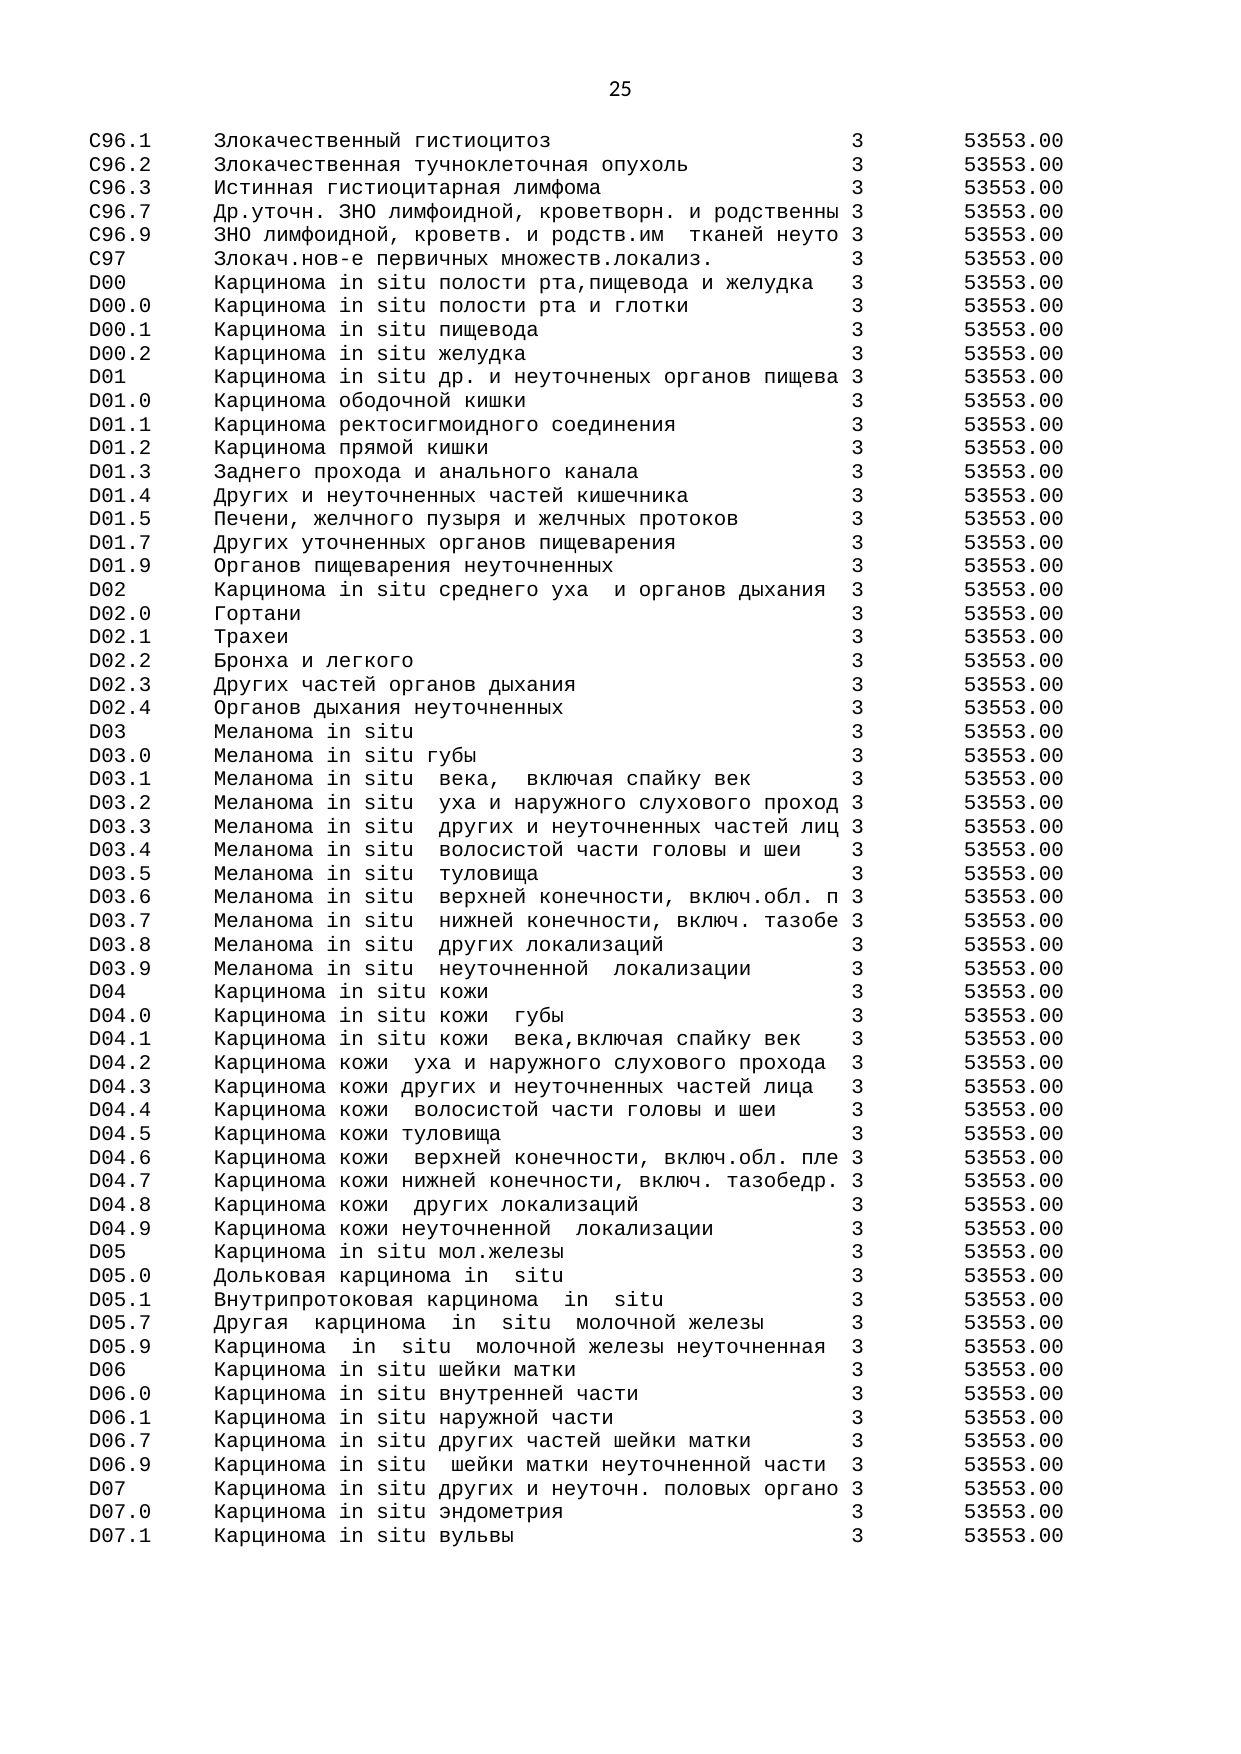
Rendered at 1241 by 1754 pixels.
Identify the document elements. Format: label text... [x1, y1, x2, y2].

text D04.7 Карцинома кожи нижней конечности, включ. тазобедр. 3 53553.00 [89, 1170, 1152, 1194]
text D01 Карцинома in situ др. и неуточненых органов пищева 3 53553.00 [89, 366, 1152, 390]
text D05.1 Внутрипротоковая карцинома in situ 3 53553.00 [89, 1288, 1152, 1312]
text D07.0 Карцинома in situ эндометрия 3 53553.00 [89, 1501, 1152, 1525]
text D04.2 Карцинома кожи уха и наружного слухового прохода 3 53553.00 [89, 1052, 1152, 1076]
text D03.6 Меланома in situ верхней конечности, включ.обл. п 3 53553.00 [89, 887, 1152, 910]
text C96.1 Злокачественный гистиоцитоз 3 53553.00 [89, 130, 1152, 153]
text D00.1 Карцинома in situ пищевода 3 53553.00 [89, 319, 1152, 343]
text D04.5 Карцинома кожи туловища 3 53553.00 [89, 1123, 1152, 1147]
text D03.7 Меланома in situ нижней конечности, включ. тазобе 3 53553.00 [89, 910, 1152, 934]
text D06.1 Карцинома in situ наружной части 3 53553.00 [89, 1407, 1152, 1430]
text D02.2 Бронха и легкого 3 53553.00 [89, 650, 1152, 674]
text D01.4 Других и неуточненных частей кишечника 3 53553.00 [89, 484, 1152, 508]
text D03.5 Меланома in situ туловища 3 53553.00 [89, 863, 1152, 887]
text D05 Карцинома in situ мол.железы 3 53553.00 [89, 1241, 1152, 1265]
text D01.5 Печени, желчного пузыря и желчных протоков 3 53553.00 [89, 508, 1152, 532]
text D04.9 Карцинома кожи неуточненной локализации 3 53553.00 [89, 1218, 1152, 1241]
text C96.3 Истинная гистиоцитарная лимфома 3 53553.00 [89, 177, 1152, 201]
text D05.9 Карцинома in situ молочной железы неуточненная 3 53553.00 [89, 1336, 1152, 1359]
text D00 Карцинома in situ полости рта,пищевода и желудка 3 53553.00 [89, 272, 1152, 295]
text C97 Злокач.нов-е первичных множеств.локализ. 3 53553.00 [89, 248, 1152, 272]
text D01.7 Других уточненных органов пищеварения 3 53553.00 [89, 532, 1152, 556]
text D05.7 Другая карцинома in situ молочной железы 3 53553.00 [89, 1312, 1152, 1336]
text C96.9 ЗНО лимфоидной, кроветв. и родств.им тканей неуто 3 53553.00 [89, 224, 1152, 248]
text C96.7 Др.уточн. ЗНО лимфоидной, кроветворн. и родственны 3 53553.00 [89, 201, 1152, 224]
text D04.8 Карцинома кожи других локализаций 3 53553.00 [89, 1194, 1152, 1218]
text C96.2 Злокачественная тучноклеточная опухоль 3 53553.00 [89, 153, 1152, 177]
text D07.1 Карцинома in situ вульвы 3 53553.00 [89, 1525, 1152, 1549]
text D01.9 Органов пищеварения неуточненных 3 53553.00 [89, 556, 1152, 579]
text D03.2 Меланома in situ уха и наружного слухового проход 3 53553.00 [89, 792, 1152, 816]
text D01.3 Заднего прохода и анального канала 3 53553.00 [89, 461, 1152, 484]
text D02.4 Органов дыхания неуточненных 3 53553.00 [89, 697, 1152, 721]
text D00.0 Карцинома in situ полости рта и глотки 3 53553.00 [89, 295, 1152, 319]
text D02.1 Трахеи 3 53553.00 [89, 626, 1152, 650]
text D04.0 Карцинома in situ кожи губы 3 53553.00 [89, 1005, 1152, 1028]
text D04 Карцинома in situ кожи 3 53553.00 [89, 981, 1152, 1005]
text D01.0 Карцинома ободочной кишки 3 53553.00 [89, 390, 1152, 414]
text D02 Карцинома in situ среднего уха и органов дыхания 3 53553.00 [89, 579, 1152, 603]
text D04.6 Карцинома кожи верхней конечности, включ.обл. пле 3 53553.00 [89, 1147, 1152, 1170]
text D01.2 Карцинома прямой кишки 3 53553.00 [89, 437, 1152, 461]
text D06 Карцинома in situ шейки матки 3 53553.00 [89, 1359, 1152, 1383]
text D03.1 Меланома in situ века, включая спайку век 3 53553.00 [89, 768, 1152, 792]
text D04.3 Карцинома кожи других и неуточненных частей лица 3 53553.00 [89, 1076, 1152, 1099]
text D03.4 Меланома in situ волосистой части головы и шеи 3 53553.00 [89, 839, 1152, 863]
text D02.0 Гортани 3 53553.00 [89, 603, 1152, 626]
text D03.0 Меланома in situ губы 3 53553.00 [89, 745, 1152, 768]
text D01.1 Карцинома ректосигмоидного соединения 3 53553.00 [89, 414, 1152, 437]
text D03.9 Меланома in situ неуточненной локализации 3 53553.00 [89, 957, 1152, 981]
text D04.1 Карцинома in situ кожи века,включая спайку век 3 53553.00 [89, 1028, 1152, 1052]
text D07 Карцинома in situ других и неуточн. половых органо 3 53553.00 [89, 1478, 1152, 1501]
text D03.8 Меланома in situ других локализаций 3 53553.00 [89, 934, 1152, 957]
text D03.3 Меланома in situ других и неуточненных частей лиц 3 53553.00 [89, 816, 1152, 839]
text D06.0 Карцинома in situ внутренней части 3 53553.00 [89, 1383, 1152, 1407]
text D06.7 Карцинома in situ других частей шейки матки 3 53553.00 [89, 1430, 1152, 1454]
text D05.0 Дольковая карцинома in situ 3 53553.00 [89, 1265, 1152, 1288]
text D02.3 Других частей органов дыхания 3 53553.00 [89, 674, 1152, 697]
text D04.4 Карцинома кожи волосистой части головы и шеи 3 53553.00 [89, 1099, 1152, 1123]
text D03 Меланома in situ 3 53553.00 [89, 721, 1152, 745]
text D00.2 Карцинома in situ желудка 3 53553.00 [89, 343, 1152, 366]
text D06.9 Карцинома in situ шейки матки неуточненной части 3 53553.00 [89, 1454, 1152, 1478]
